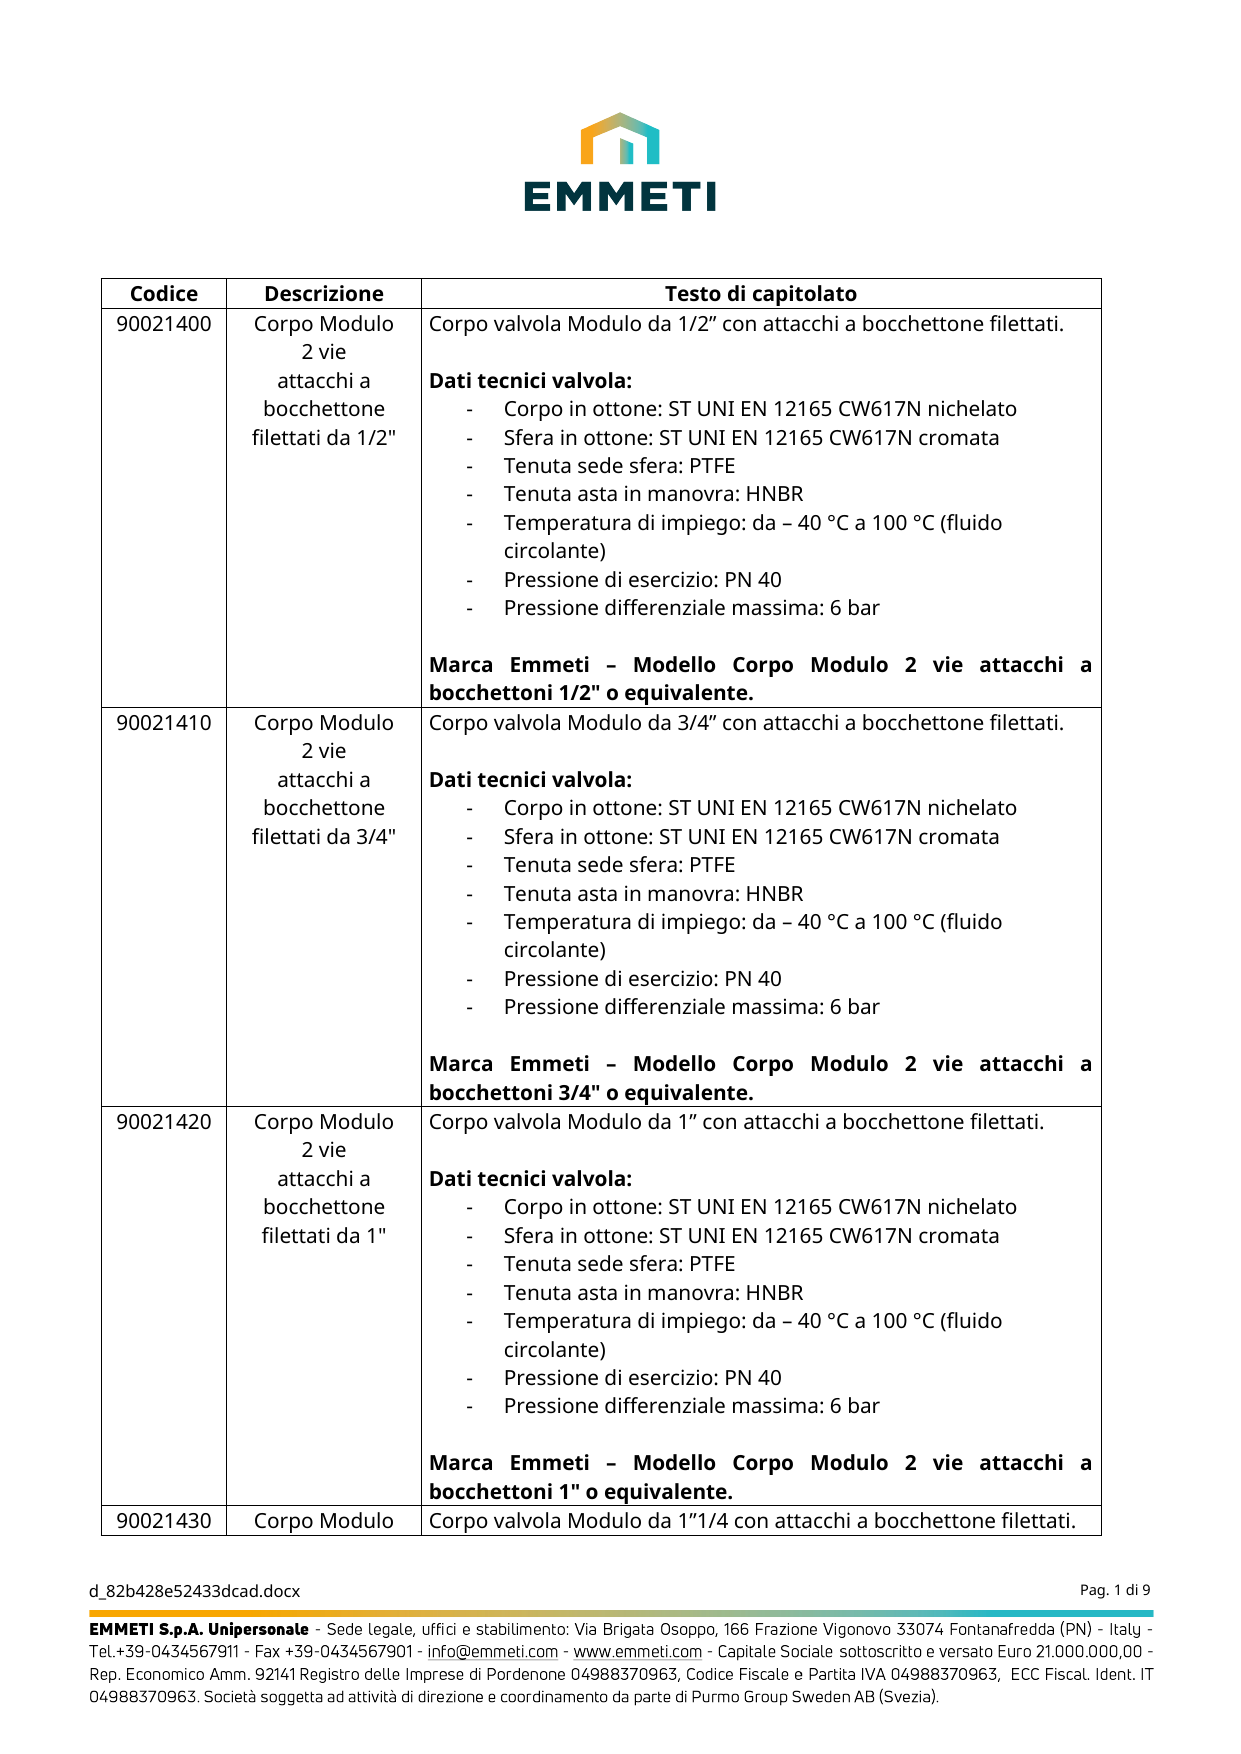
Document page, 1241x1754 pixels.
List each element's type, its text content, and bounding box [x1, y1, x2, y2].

picture [524, 112, 716, 211]
table_cell Corpo valvola Modulo da 1/2” con attacchi a bocchettone filettati. Dati tecnici valvola: Corpo in ottone: ST UNI EN 12165 CW617N nichelato Sfera in ottone: ST UNI EN 12165 CW617N cromata Tenuta sede sfera: PTFE Tenuta asta in manovra: HNBR Temperatura di impiego: da – 40 °C a 100 °C (fluido circolante) Pressione di esercizio: PN 40 Pressione differenziale massima: 6 bar Marca Emmeti – Modello Corpo Modulo 2 vie attacchi a bocchettoni 1/2" o equivalente. [422, 309, 1101, 707]
table_cell Corpo Modulo 2 vie attacchi a bocchettone filettati da 3/4" [227, 708, 421, 1106]
table_cell 90021430 [102, 1506, 226, 1535]
table_header Testo di capitolato [422, 279, 1101, 308]
table_cell Corpo valvola Modulo da 1” con attacchi a bocchettone filettati. Dati tecnici valvola: Corpo in ottone: ST UNI EN 12165 CW617N nichelato Sfera in ottone: ST UNI EN 12165 CW617N cromata Tenuta sede sfera: PTFE Tenuta asta in manovra: HNBR Temperatura di impiego: da – 40 °C a 100 °C (fluido circolante) Pressione di esercizio: PN 40 Pressione differenziale massima: 6 bar Marca Emmeti – Modello Corpo Modulo 2 vie attacchi a bocchettoni 1" o equivalente. [422, 1107, 1101, 1505]
table_cell Corpo Modulo 2 vie attacchi a bocchettone filettati da 1" [227, 1107, 421, 1505]
table_cell 90021420 [102, 1107, 226, 1505]
table_cell Corpo Modulo 2 vie attacchi a bocchettone filettati da 1"1/4 [227, 1506, 421, 1535]
table_header Descrizione [227, 279, 421, 308]
table_cell Corpo Modulo 2 vie attacchi a bocchettone filettati da 1/2" [227, 309, 421, 707]
table_cell Corpo valvola Modulo da 3/4” con attacchi a bocchettone filettati. Dati tecnici valvola: Corpo in ottone: ST UNI EN 12165 CW617N nichelato Sfera in ottone: ST UNI EN 12165 CW617N cromata Tenuta sede sfera: PTFE Tenuta asta in manovra: HNBR Temperatura di impiego: da – 40 °C a 100 °C (fluido circolante) Pressione di esercizio: PN 40 Pressione differenziale massima: 6 bar Marca Emmeti – Modello Corpo Modulo 2 vie attacchi a bocchettoni 3/4" o equivalente. [422, 708, 1101, 1106]
table_header Codice [102, 279, 226, 308]
picture [88, 1602, 1158, 1707]
table_cell 90021410 [102, 708, 226, 1106]
table_cell 90021400 [102, 309, 226, 707]
